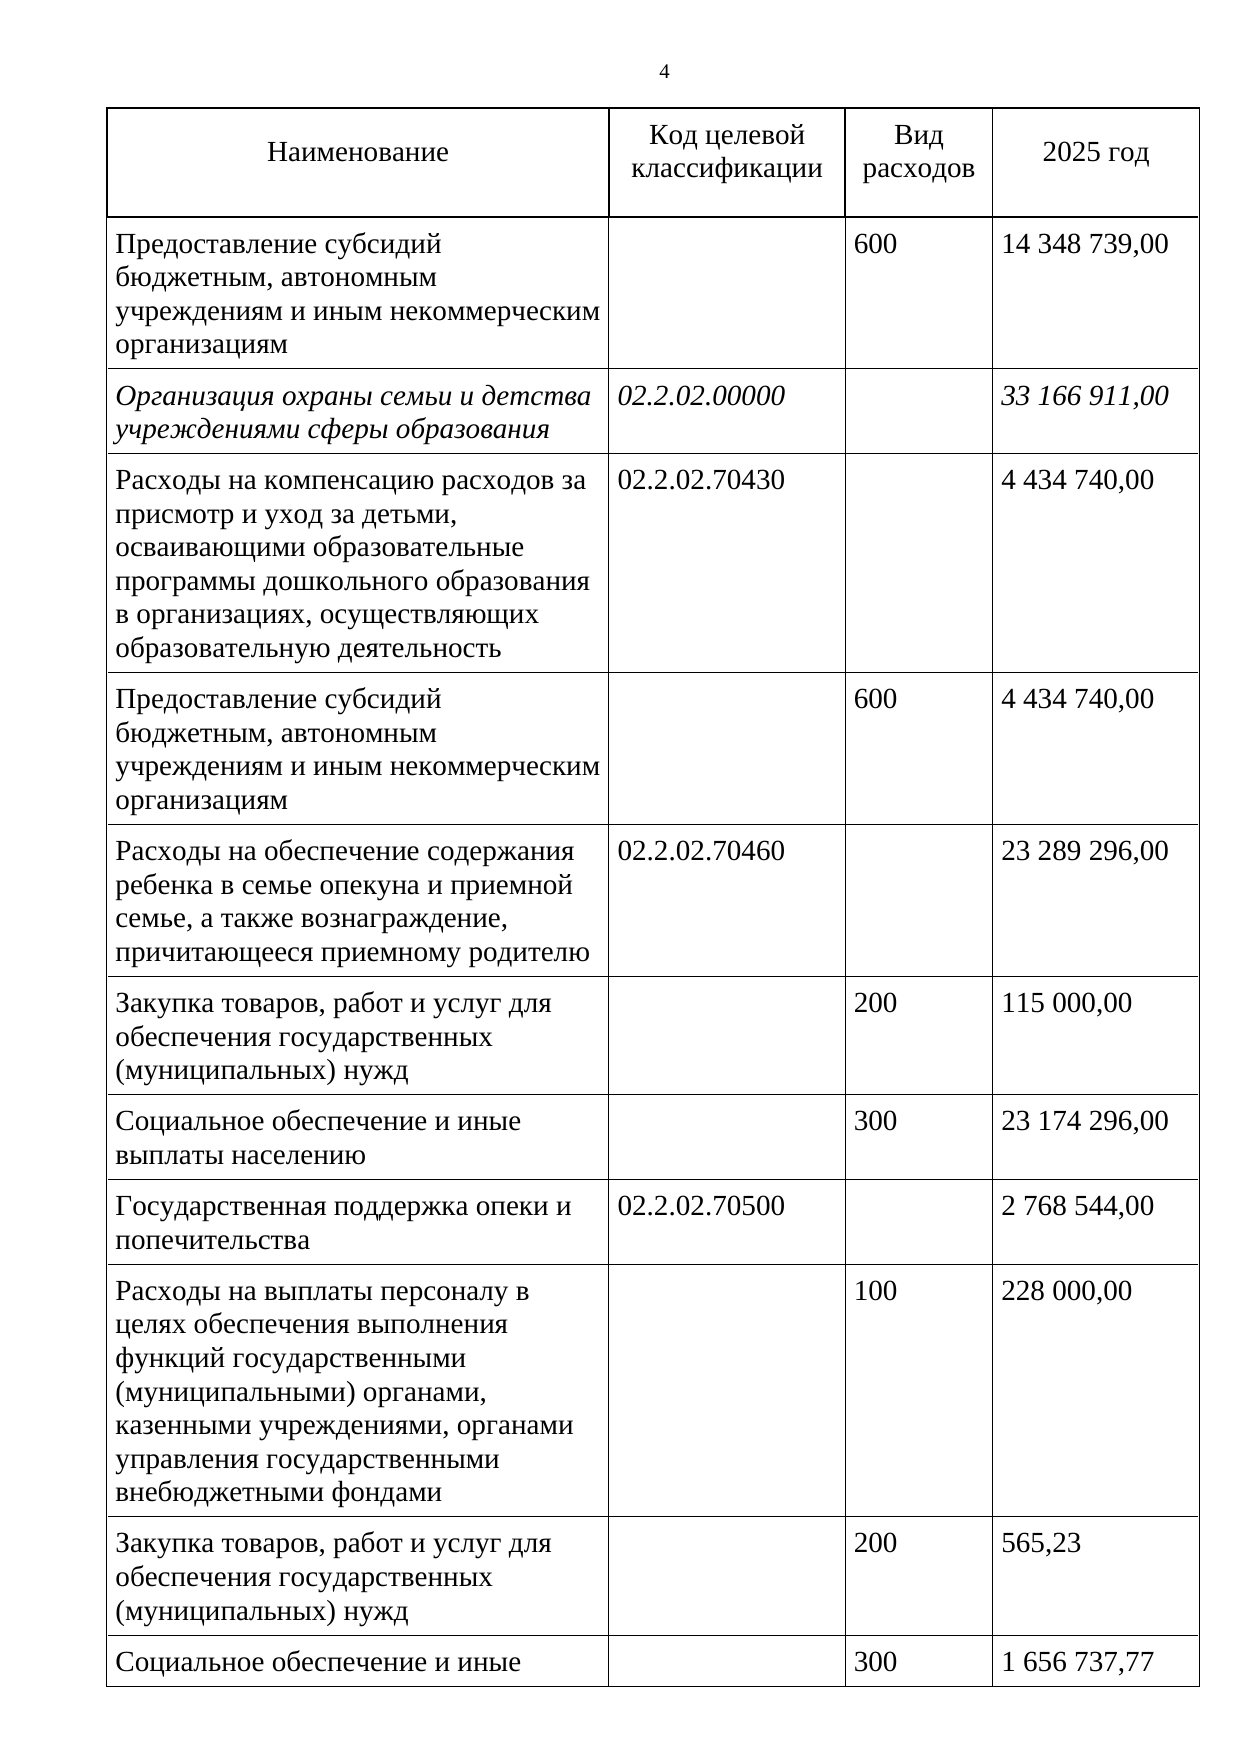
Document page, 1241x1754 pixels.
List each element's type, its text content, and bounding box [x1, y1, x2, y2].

table_cell 02.2.02.70430 [609, 454, 845, 672]
table_cell Организация охраны семьи и детства учреждениями сферы образования [107, 369, 608, 453]
table_cell 02.2.02.70460 [609, 825, 845, 976]
table_cell [609, 218, 845, 368]
table_cell 4 434 740,00 [993, 672, 1199, 824]
table_cell 02.2.02.70500 [609, 1180, 845, 1264]
table_cell 4 434 740,00 [993, 453, 1199, 672]
table_header Наименование [108, 109, 608, 216]
table_cell 200 [846, 977, 992, 1094]
table_cell [609, 1636, 845, 1686]
table_cell 115 000,00 [993, 976, 1199, 1094]
table_cell Закупка товаров, работ и услуг для обеспечения государственных (муниципальных) нужд [107, 977, 608, 1094]
table_cell 02.2.02.00000 [609, 369, 845, 453]
table_cell 300 [846, 1636, 992, 1686]
table_cell [609, 977, 845, 1094]
table_cell 228 000,00 [993, 1264, 1199, 1516]
table_cell 33 166 911,00 [993, 368, 1199, 453]
table_cell 1 656 737,77 [993, 1635, 1199, 1686]
table_header Вид расходов [846, 109, 992, 216]
table_cell 600 [846, 218, 992, 368]
table_cell 200 [846, 1517, 992, 1634]
table_cell 600 [846, 673, 992, 824]
table_cell Расходы на компенсацию расходов за присмотр и уход за детьми, осваивающими образовательные программы дошкольного образования в организациях, осуществляющих образовательную деятельность [107, 454, 608, 672]
table_cell [846, 1180, 992, 1264]
table_cell 23 289 296,00 [993, 824, 1199, 976]
table_cell [609, 1265, 845, 1516]
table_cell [107, 1636, 608, 1686]
table_cell Социальное обеспечение и иные выплаты населению [107, 1095, 608, 1179]
table_cell [609, 673, 845, 824]
table_cell 2 768 544,00 [993, 1179, 1199, 1264]
table_cell [609, 1517, 845, 1634]
table_cell [846, 825, 992, 976]
table_cell 565,23 [993, 1516, 1199, 1634]
table_cell Государственная поддержка опеки и попечительства [107, 1180, 608, 1264]
table_cell [846, 454, 992, 672]
table_cell Предоставление субсидий бюджетным, автономным учреждениям и иным некоммерческим организациям [107, 673, 608, 824]
table_cell 300 [846, 1095, 992, 1179]
table_header 2025 год [993, 109, 1199, 216]
table_header Код целевой классификации [610, 109, 844, 216]
table_cell [609, 1095, 845, 1179]
table_cell Предоставление субсидий бюджетным, автономным учреждениям и иным некоммерческим организациям [107, 218, 608, 368]
table_cell Закупка товаров, работ и услуг для обеспечения государственных (муниципальных) нужд [107, 1517, 608, 1634]
table_cell 100 [846, 1265, 992, 1516]
table_cell [846, 369, 992, 453]
table_cell 23 174 296,00 [993, 1094, 1199, 1179]
table_cell Расходы на обеспечение содержания ребенка в семье опекуна и приемной семье, а также вознаграждение, причитающееся приемному родителю [107, 825, 608, 976]
table_cell 14 348 739,00 [993, 216, 1199, 368]
